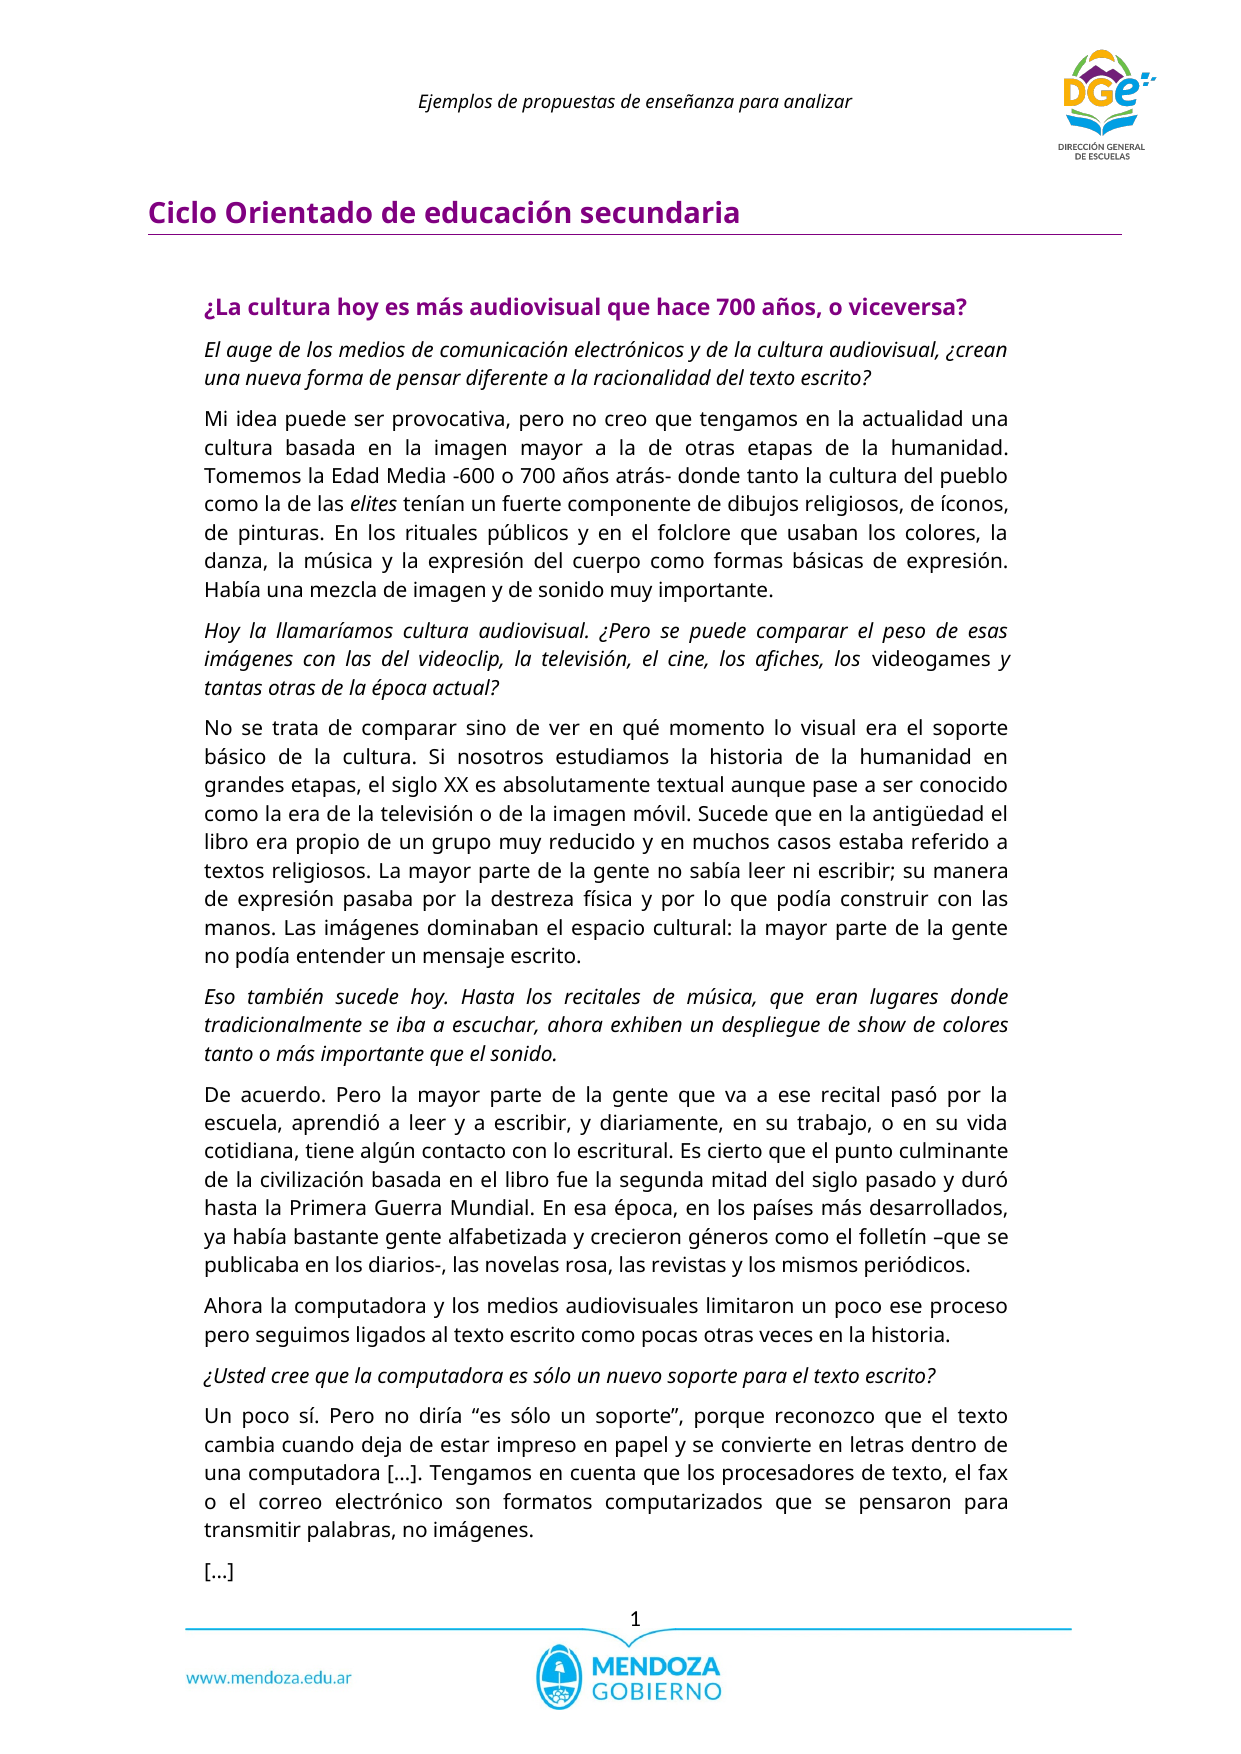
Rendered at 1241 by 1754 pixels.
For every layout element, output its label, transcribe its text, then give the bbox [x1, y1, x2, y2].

picture [185, 1628, 1072, 1710]
text ¿La cultura hoy es más audiovisual que hace 700 años, o viceversa? [204, 291, 1010, 322]
text No se trata de comparar sino de ver en qué momento lo visual era el soporte básico de la cultura. Si nosotros estudiamos la historia de la humanidad en grandes etapas, el siglo XX es absolutamente textual aunque pase a ser conocido como la era de la televisión o de la imagen móvil. Sucede que en la antigüedad el libro era propio de un grupo muy reducido y en muchos casos estaba referido a textos religiosos. La mayor parte de la gente no sabía leer ni escribir; su manera de expresión pasaba por la destreza física y por lo que podía construir con las manos. Las imágenes dominaban el espacio cultural: la mayor parte de la gente no podía entender un mensaje escrito. [204, 713, 1010, 969]
text Hoy la llamaríamos cultura audiovisual. ¿Pero se puede comparar el peso de esas imágenes con las del videoclip, la televisión, el cine, los afiches, los videogames y tantas otras de la época actual? [204, 616, 1010, 701]
text Eso también sucede hoy. Hasta los recitales de música, que eran lugares donde tradicionalmente se iba a escuchar, ahora exhiben un despliegue de show de colores tanto o más importante que el sonido. [204, 982, 1010, 1067]
text Un poco sí. Pero no diría “es sólo un soporte”, porque reconozco que el texto cambia cuando deja de estar impreso en papel y se convierte en letras dentro de una computadora […]. Tengamos en cuenta que los procesadores de texto, el fax o el correo electrónico son formatos computarizados que se pensaron para transmitir palabras, no imágenes. [204, 1402, 1010, 1544]
picture [1028, 31, 1176, 178]
text […] [204, 1556, 1010, 1585]
text ¿Usted cree que la computadora es sólo un nuevo soporte para el texto escrito? [204, 1361, 1010, 1389]
text De acuerdo. Pero la mayor parte de la gente que va a ese recital pasó por la escuela, aprendió a leer y a escribir, y diariamente, en su trabajo, o en su vida cotidiana, tiene algún contacto con lo escritural. Es cierto que el punto culminante de la civilización basada en el libro fue la segunda mitad del siglo pasado y duró hasta la Primera Guerra Mundial. En esa época, en los países más desarrollados, ya había bastante gente alfabetizada y crecieron géneros como el folletín –que se publicaba en los diarios-, las novelas rosa, las revistas y los mismos periódicos. [204, 1080, 1010, 1279]
text Mi idea puede ser provocativa, pero no creo que tengamos en la actualidad una cultura basada en la imagen mayor a la de otras etapas de la humanidad. Tomemos la Edad Media -600 o 700 años atrás- donde tanto la cultura del pueblo como la de las elites tenían un fuerte componente de dibujos religiosos, de íconos, de pinturas. En los rituales públicos y en el folclore que usaban los colores, la danza, la música y la expresión del cuerpo como formas básicas de expresión. Había una mezcla de imagen y de sonido muy importante. [204, 404, 1010, 603]
text El auge de los medios de comunicación electrónicos y de la cultura audiovisual, ¿crean una nueva forma de pensar diferente a la racionalidad del texto escrito? [204, 335, 1010, 392]
text Ahora la computadora y los medios audiovisuales limitaron un poco ese proceso pero seguimos ligados al texto escrito como pocas otras veces en la historia. [204, 1291, 1010, 1348]
text Ciclo Orientado de educación secundaria [148, 192, 1122, 234]
